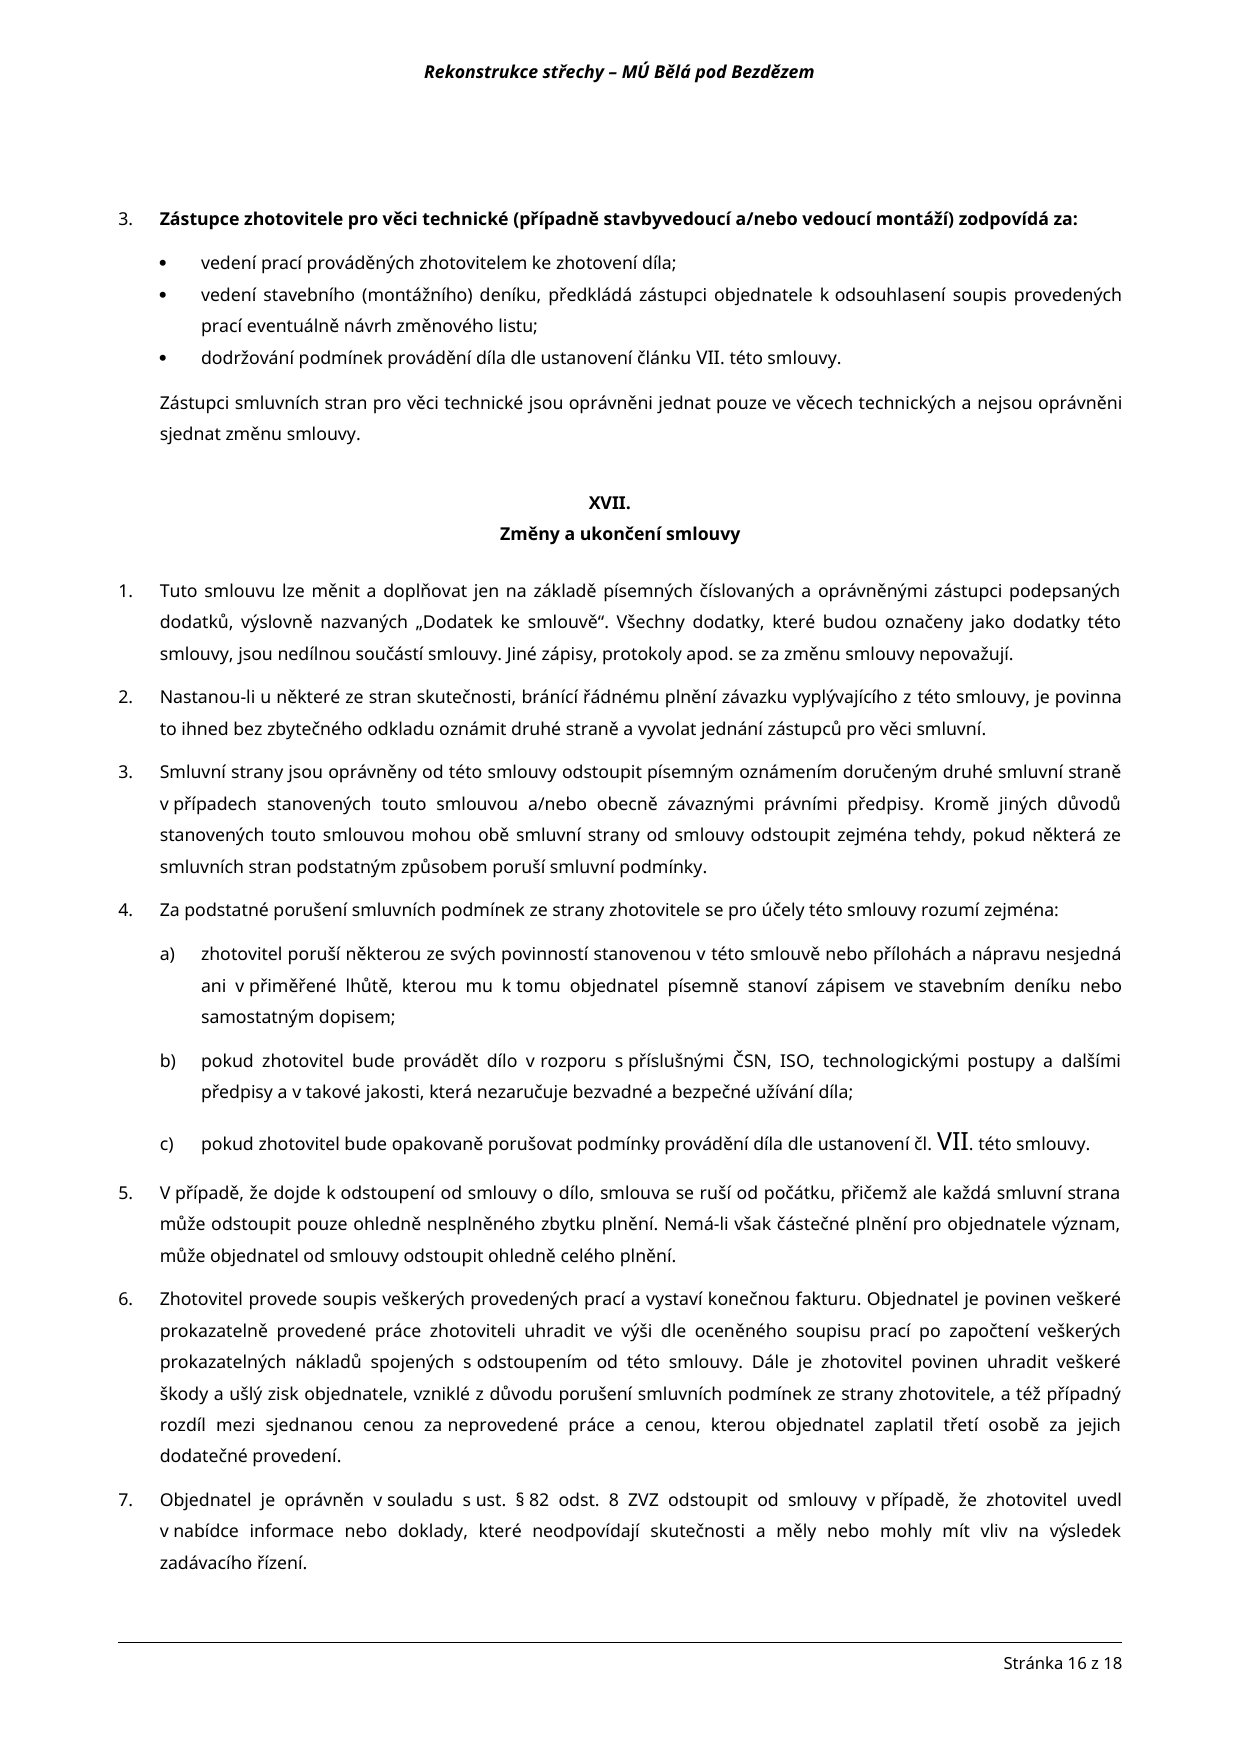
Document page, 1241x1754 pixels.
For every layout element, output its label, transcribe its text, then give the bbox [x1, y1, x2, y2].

text Tuto smlouvu lze měnit a doplňovat jen na základě písemných číslovaných a oprávněnými zástupci podepsaných dodatků, výslovně nazvaných „Dodatek ke smlouvě“. Všechny dodatky, které budou označeny jako dodatky této smlouvy, jsou nedílnou součástí smlouvy. Jiné zápisy, protokoly apod. se za změnu smlouvy nepovažují. [118, 578, 1122, 665]
text zhotovitel poruší některou ze svých povinností stanovenou v této smlouvě nebo přílohách a nápravu nesjedná ani v přiměřené lhůtě, kterou mu k tomu objednatel písemně stanoví zápisem ve stavebním deníku nebo samostatným dopisem; [159, 942, 1122, 1029]
text Nastanou-li u některé ze stran skutečnosti, bránící řádnému plnění závazku vyplývajícího z této smlouvy, je povinna to ihned bez zbytečného odkladu oznámit druhé straně a vyvolat jednání zástupců pro věci smluvní. [118, 685, 1122, 740]
text Změny a ukončení smlouvy [118, 522, 1122, 546]
text vedení stavebního (montážního) deníku, předkládá zástupci objednatele k odsouhlasení soupis provedených prací eventuálně návrh změnového listu; [159, 282, 1122, 337]
text vedení prací prováděných zhotovitelem ke zhotovení díla; [159, 251, 1122, 275]
text dodržování podmínek provádění díla dle ustanovení článku VII. této smlouvy. [159, 345, 1122, 370]
text Zástupci smluvních stran pro věci technické jsou oprávněni jednat pouze ve věcech technických a nejsou oprávněni sjednat změnu smlouvy. [159, 390, 1122, 446]
text Zástupce zhotovitele pro věci technické (případně stavbyvedoucí a/nebo vedoucí montáží) zodpovídá za: [118, 207, 1122, 231]
text Zhotovitel provede soupis veškerých provedených prací a vystaví konečnou fakturu. Objednatel je povinen veškeré prokazatelně provedené práce zhotoviteli uhradit ve výši dle oceněného soupisu prací po započtení veškerých prokazatelných nákladů spojených s odstoupením od této smlouvy. Dále je zhotovitel povinen uhradit veškeré škody a ušlý zisk objednatele, vzniklé z důvodu porušení smluvních podmínek ze strany zhotovitele, a též případný rozdíl mezi sjednanou cenou za neprovedené práce a cenou, kterou objednatel zaplatil třetí osobě za jejich dodatečné provedení. [118, 1287, 1122, 1468]
text Objednatel je oprávněn v souladu s ust. § 82 odst. 8 ZVZ odstoupit od smlouvy v případě, že zhotovitel uvedl v nabídce informace nebo doklady, které neodpovídají skutečnosti a měly nebo mohly mít vliv na výsledek zadávacího řízení. [118, 1487, 1122, 1574]
text pokud zhotovitel bude opakovaně porušovat podmínky provádění díla dle ustanovení čl. VIII. této smlouvy. [159, 1123, 1122, 1158]
text V případě, že dojde k odstoupení od smlouvy o dílo, smlouva se ruší od počátku, přičemž ale každá smluvní strana může odstoupit pouze ohledně nesplněného zbytku plnění. Nemá-li však částečné plnění pro objednatele význam, může objednatel od smlouvy odstoupit ohledně celého plnění. [118, 1180, 1122, 1267]
text pokud zhotovitel bude provádět dílo v rozporu s příslušnými ČSN, ISO, technologickými postupy a dalšími předpisy a v takové jakosti, která nezaručuje bezvadné a bezpečné užívání díla; [159, 1048, 1122, 1104]
text Smluvní strany jsou oprávněny od této smlouvy odstoupit písemným oznámením doručeným druhé smluvní straně v případech stanovených touto smlouvou a/nebo obecně závaznými právními předpisy. Kromě jiných důvodů stanovených touto smlouvou mohou obě smluvní strany od smlouvy odstoupit zejména tehdy, pokud některá ze smluvních stran podstatným způsobem poruší smluvní podmínky. [118, 760, 1122, 878]
text Za podstatné porušení smluvních podmínek ze strany zhotovitele se pro účely této smlouvy rozumí zejména: [118, 898, 1122, 922]
